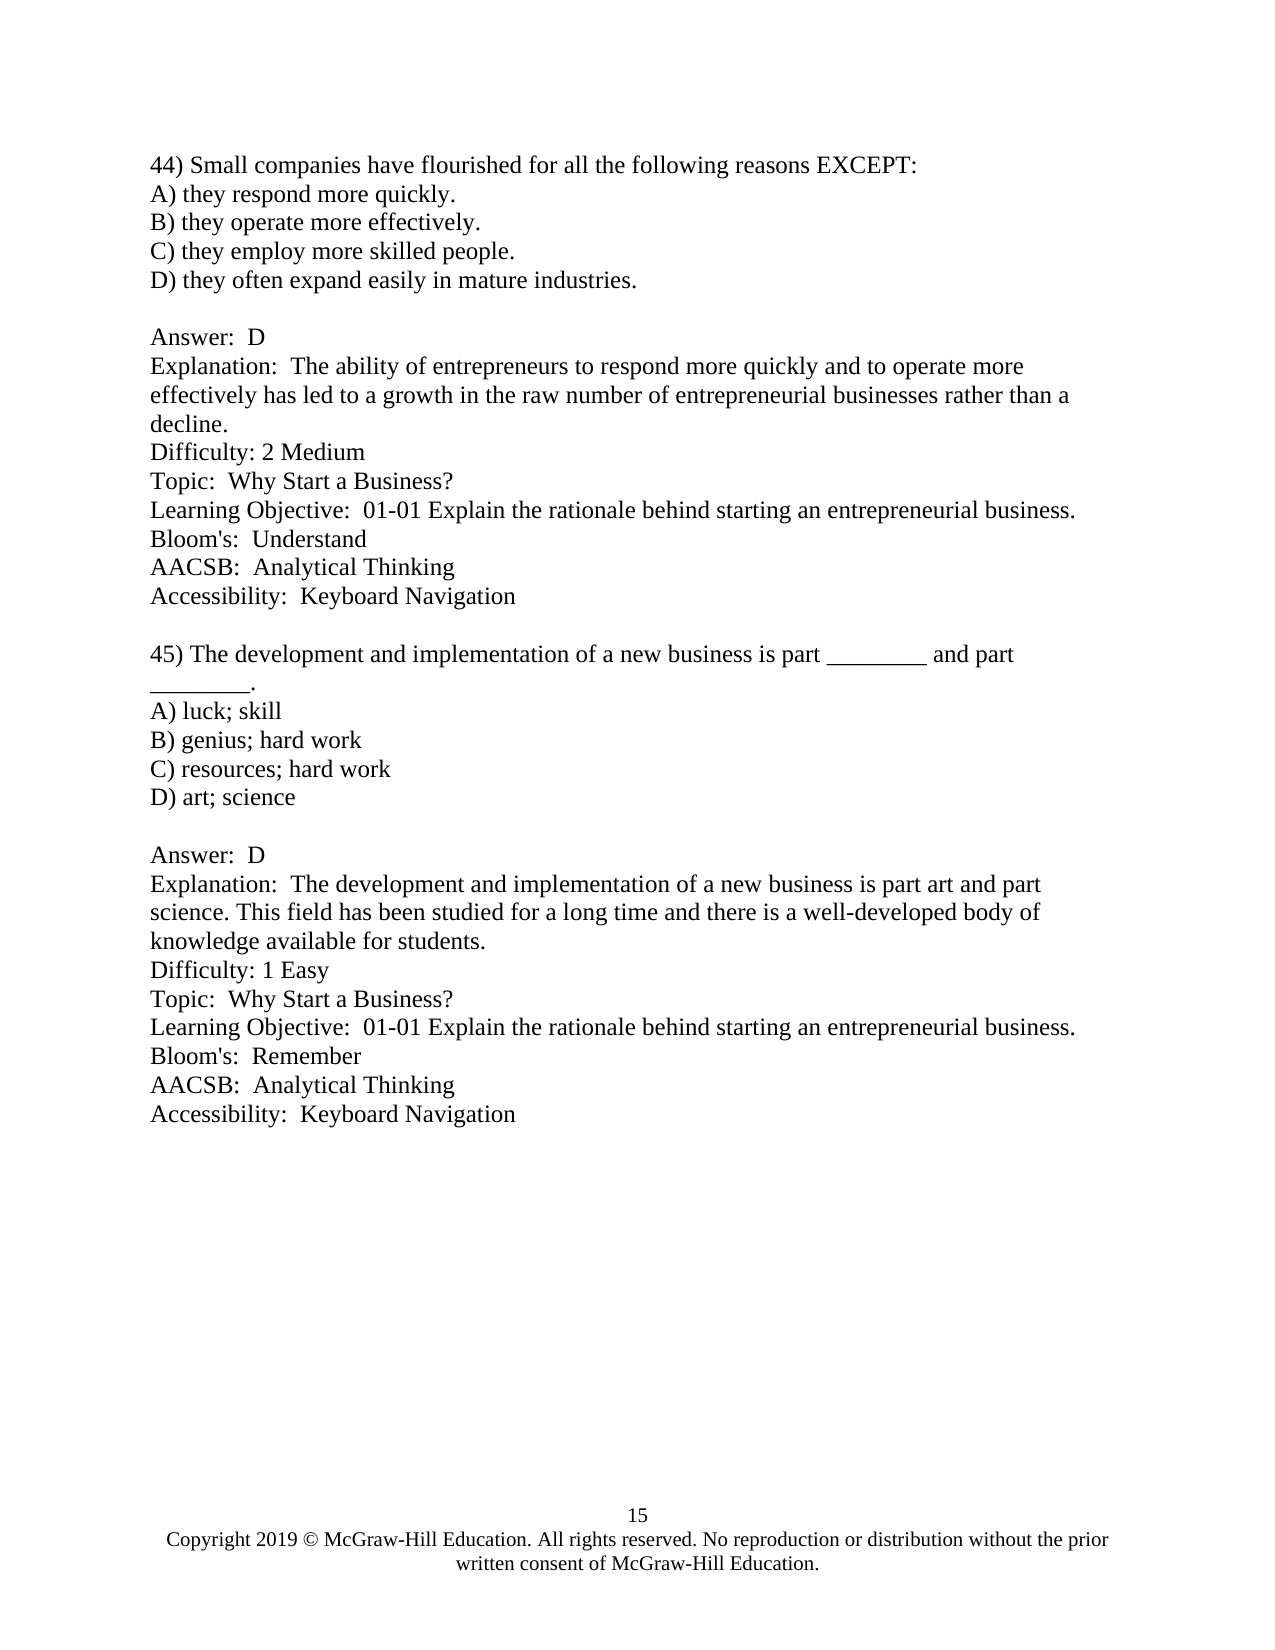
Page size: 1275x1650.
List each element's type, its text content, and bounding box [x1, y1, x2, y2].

text Accessibility: Keyboard Navigation [150, 1099, 1125, 1127]
text Learning Objective: 01-01 Explain the rationale behind starting an entrepreneurial business. [150, 1012, 1125, 1041]
text Topic: Why Start a Business? [150, 466, 1125, 495]
text A) luck; skill [150, 696, 1125, 725]
text Difficulty: 1 Easy [150, 955, 1125, 984]
text AACSB: Analytical Thinking [150, 1070, 1125, 1099]
text Accessibility: Keyboard Navigation [150, 581, 1125, 610]
text Bloom's: Remember [150, 1041, 1125, 1070]
text Topic: Why Start a Business? [150, 984, 1125, 1012]
text 44) Small companies have flourished for all the following reasons EXCEPT: [150, 150, 1125, 179]
text 45) The development and implementation of a new business is part ________ and part ________. [150, 639, 1125, 696]
text B) genius; hard work [150, 725, 1125, 754]
text Explanation: The ability of entrepreneurs to respond more quickly and to operate more effectively has led to a growth in the raw number of entrepreneurial businesses rather than a decline. [150, 351, 1125, 437]
text Answer: D [150, 322, 1125, 351]
text Bloom's: Understand [150, 524, 1125, 552]
text C) they employ more skilled people. [150, 236, 1125, 265]
text AACSB: Analytical Thinking [150, 552, 1125, 581]
text A) they respond more quickly. [150, 179, 1125, 207]
text Learning Objective: 01-01 Explain the rationale behind starting an entrepreneurial business. [150, 495, 1125, 524]
text C) resources; hard work [150, 754, 1125, 782]
text Difficulty: 2 Medium [150, 437, 1125, 466]
text D) they often expand easily in mature industries. [150, 265, 1125, 294]
text Answer: D [150, 840, 1125, 869]
text B) they operate more effectively. [150, 207, 1125, 236]
text D) art; science [150, 782, 1125, 811]
text Explanation: The development and implementation of a new business is part art and part science. This field has been studied for a long time and there is a well-developed body of knowledge available for students. [150, 869, 1125, 955]
